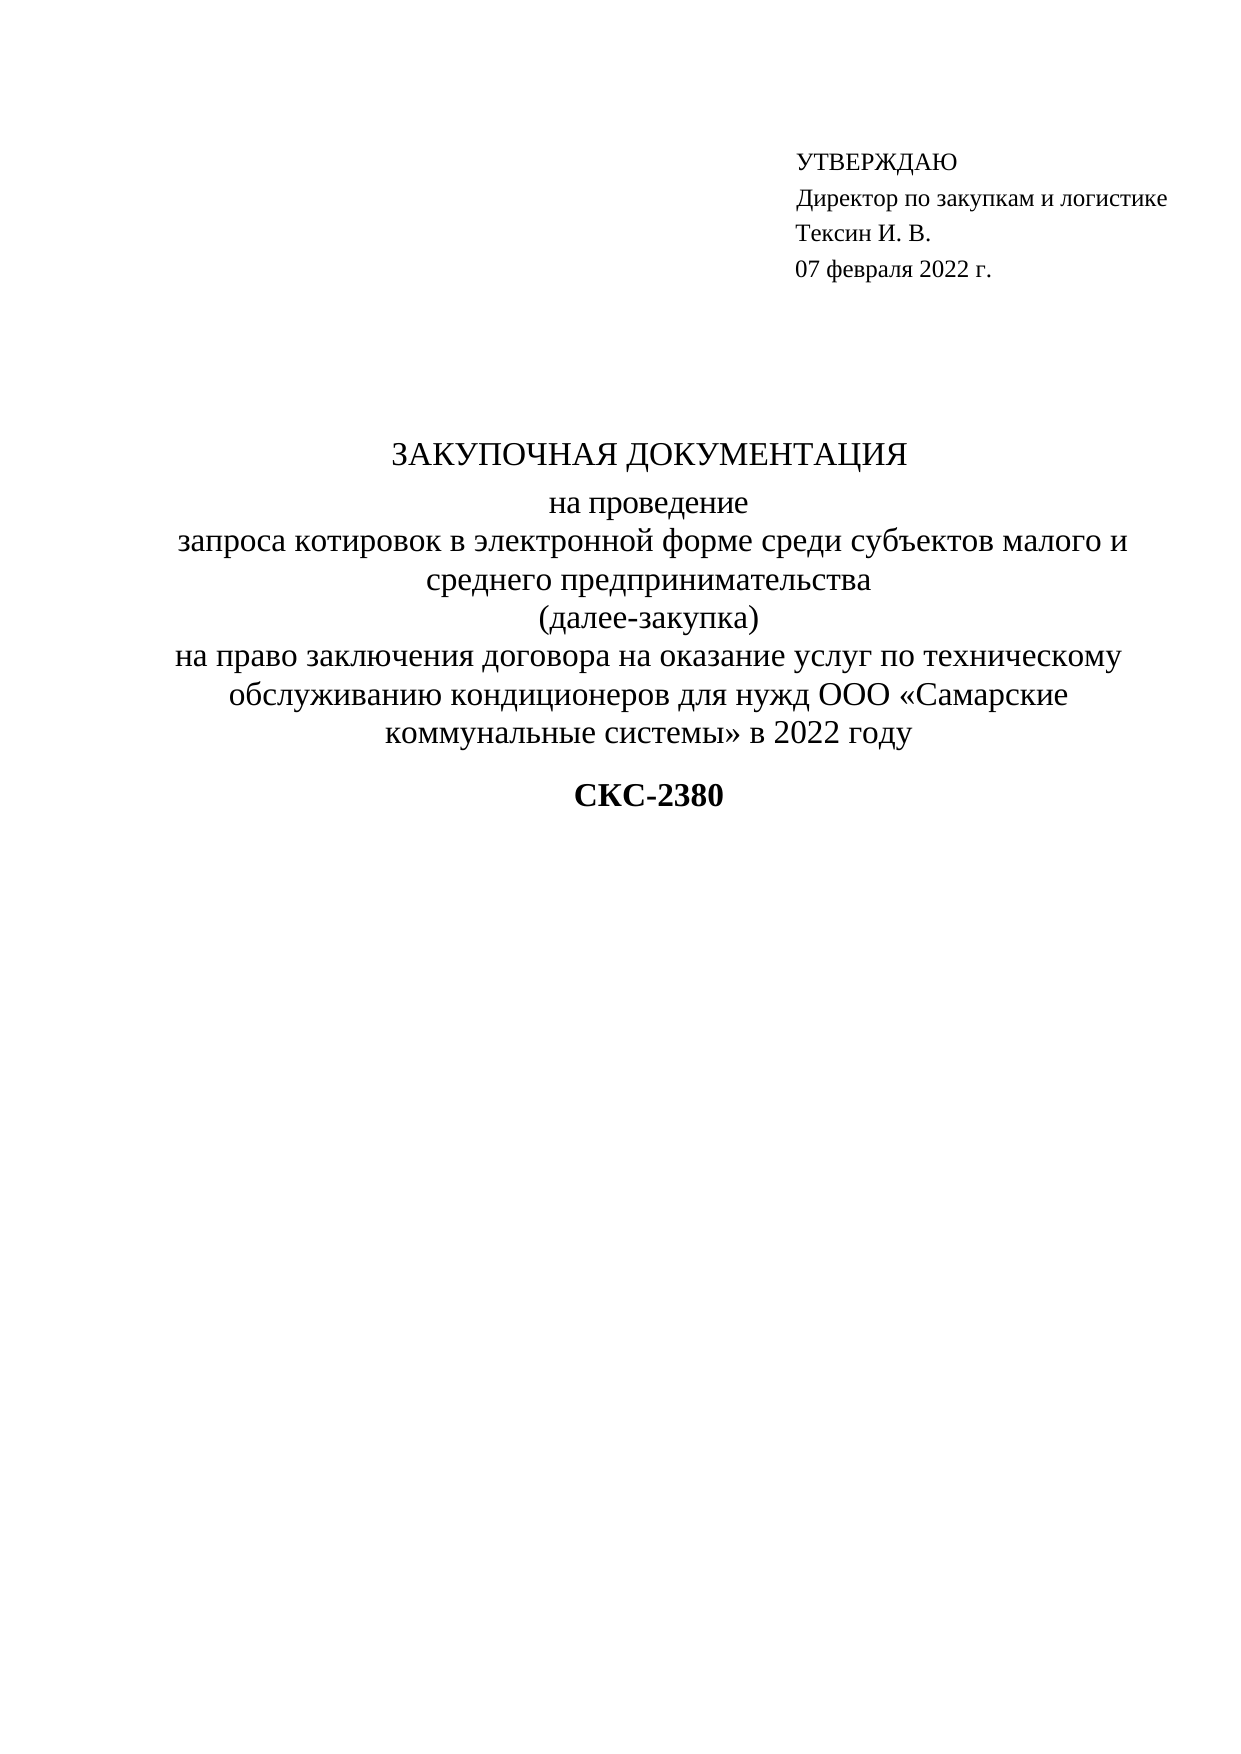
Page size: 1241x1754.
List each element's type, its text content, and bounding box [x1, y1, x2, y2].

text на проведение [131, 482, 1166, 520]
text 07 февраля 2022 г. [131, 254, 1168, 283]
text Директор по закупкам и логистике [131, 183, 1168, 211]
text Тексин И. В. [131, 218, 1168, 247]
text (далее-закупка) [131, 597, 1166, 635]
text СКС-2380 [131, 775, 1166, 814]
text УТВЕРЖДАЮ [796, 147, 1168, 175]
text на право заключения договора на оказание услуг по техническому обслуживанию кондиционеров для нужд ООО «Самарские коммунальные системы» в 2022 году [131, 635, 1166, 750]
text запроса котировок в электронной форме среди субъектов малого и среднего предпринимательства [131, 520, 1166, 597]
text ЗАКУПОЧНАЯ ДОКУМЕНТАЦИЯ [131, 434, 1168, 472]
